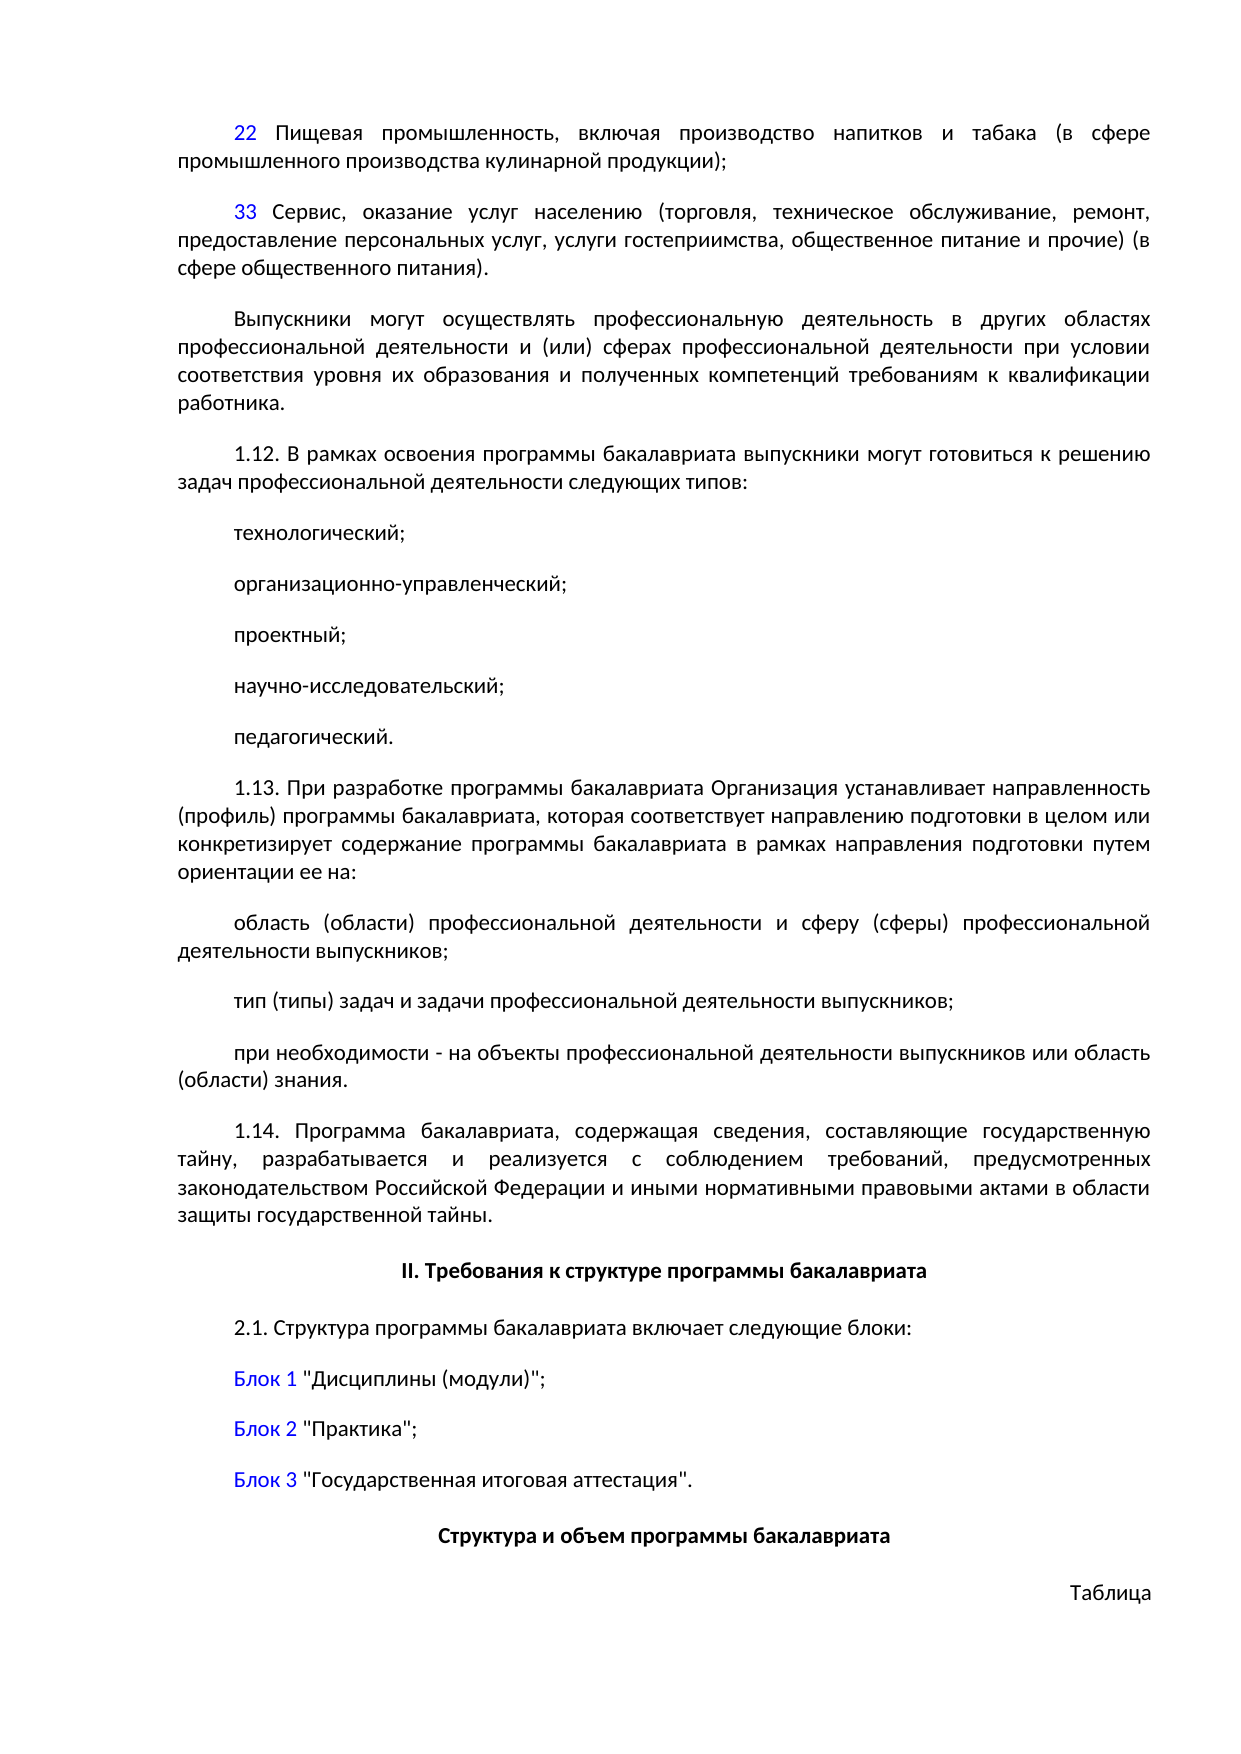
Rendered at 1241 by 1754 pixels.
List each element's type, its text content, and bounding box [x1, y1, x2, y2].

text тип (типы) задач и задачи профессиональной деятельности выпускников; [177, 987, 1152, 1015]
text Блок 2 "Практика"; [177, 1414, 1152, 1443]
text Таблица [177, 1578, 1152, 1606]
text Блок 1 "Дисциплины (модули)"; [177, 1364, 1152, 1392]
text 1.13. При разработке программы бакалавриата Организация устанавливает направленность (профиль) программы бакалавриата, которая соответствует направлению подготовки в целом или конкретизирует содержание программы бакалавриата в рамках направления подготовки путем ориентации ее на: [177, 773, 1152, 885]
text организационно-управленческий; [177, 569, 1152, 597]
text технологический; [177, 518, 1152, 546]
text 33 Сервис, оказание услуг населению (торговля, техническое обслуживание, ремонт, предоставление персональных услуг, услуги гостеприимства, общественное питание и прочие) (в сфере общественного питания). [177, 197, 1152, 281]
text 2.1. Структура программы бакалавриата включает следующие блоки: [177, 1313, 1152, 1341]
text 22 Пищевая промышленность, включая производство напитков и табака (в сфере промышленного производства кулинарной продукции); [177, 118, 1152, 174]
text педагогический. [177, 722, 1152, 750]
text научно-исследовательский; [177, 671, 1152, 699]
text Выпускники могут осуществлять профессиональную деятельность в других областях профессиональной деятельности и (или) сферах профессиональной деятельности при условии соответствия уровня их образования и полученных компетенций требованиям к квалификации работника. [177, 304, 1152, 416]
text Блок 3 "Государственная итоговая аттестация". [177, 1466, 1152, 1493]
text при необходимости - на объекты профессиональной деятельности выпускников или область (области) знания. [177, 1038, 1152, 1094]
title Структура и объем программы бакалавриата [177, 1522, 1152, 1549]
text 1.12. В рамках освоения программы бакалавриата выпускники могут готовиться к решению задач профессиональной деятельности следующих типов: [177, 439, 1152, 495]
text 1.14. Программа бакалавриата, содержащая сведения, составляющие государственную тайну, разрабатывается и реализуется с соблюдением требований, предусмотренных законодательством Российской Федерации и иными нормативными правовыми актами в области защиты государственной тайны. [177, 1117, 1152, 1229]
text проектный; [177, 620, 1152, 648]
title II. Требования к структуре программы бакалавриата [177, 1257, 1152, 1285]
text область (области) профессиональной деятельности и сферу (сферы) профессиональной деятельности выпускников; [177, 908, 1152, 964]
